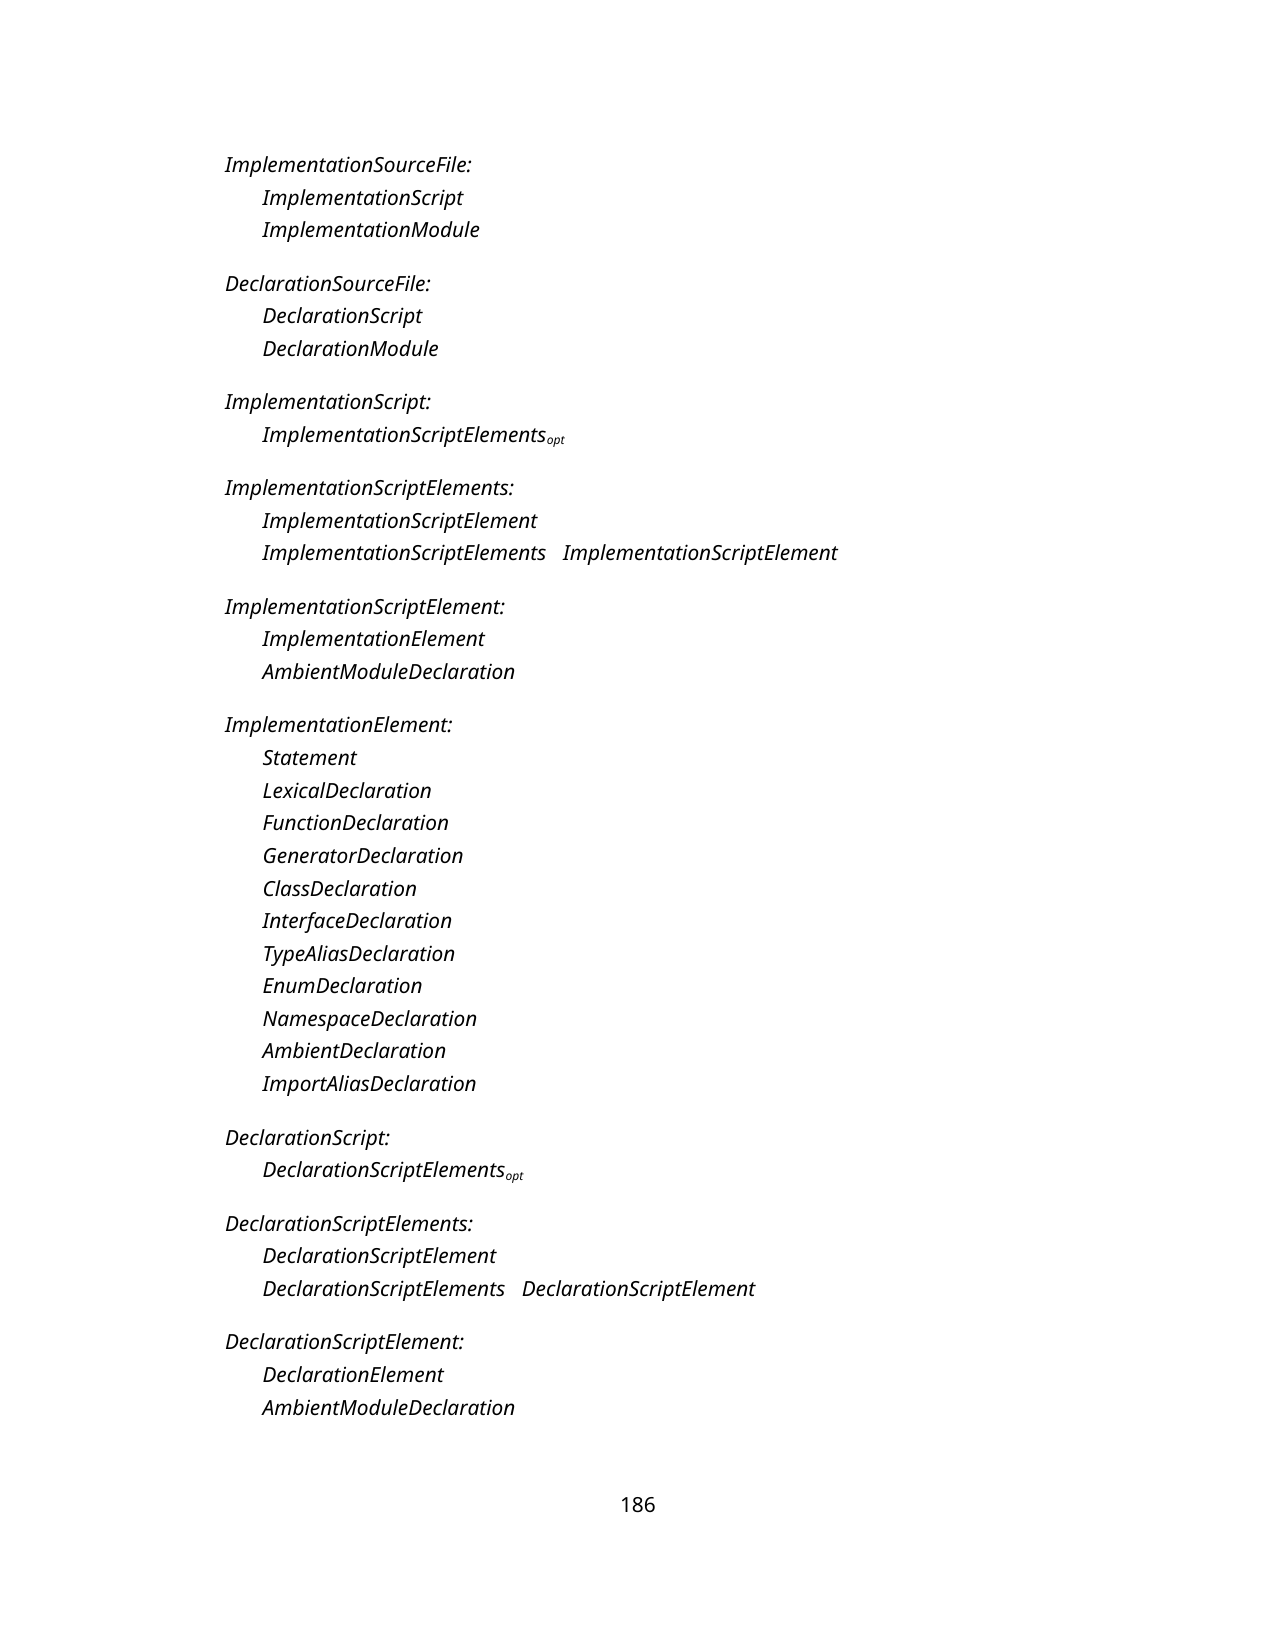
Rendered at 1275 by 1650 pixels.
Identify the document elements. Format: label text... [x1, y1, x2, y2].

text ImplementationScriptElements: ImplementationScriptElement ImplementationScriptElements ImplementationScriptElement [225, 473, 1125, 567]
text ImplementationSourceFile: ImplementationScript ImplementationModule [225, 150, 1125, 244]
text ImplementationElement: Statement LexicalDeclaration FunctionDeclaration GeneratorDeclaration ClassDeclaration InterfaceDeclaration TypeAliasDeclaration EnumDeclaration NamespaceDeclaration AmbientDeclaration ImportAliasDeclaration [225, 711, 1125, 1098]
text DeclarationScriptElements: DeclarationScriptElement DeclarationScriptElements DeclarationScriptElement [225, 1209, 1125, 1302]
text ImplementationScript: ImplementationScriptElementsopt [225, 387, 1125, 448]
text DeclarationSourceFile: DeclarationScript DeclarationModule [225, 269, 1125, 362]
text DeclarationScriptElement: DeclarationElement AmbientModuleDeclaration [225, 1327, 1125, 1421]
text DeclarationScript: DeclarationScriptElementsopt [225, 1123, 1125, 1184]
text ImplementationScriptElement: ImplementationElement AmbientModuleDeclaration [225, 592, 1125, 686]
